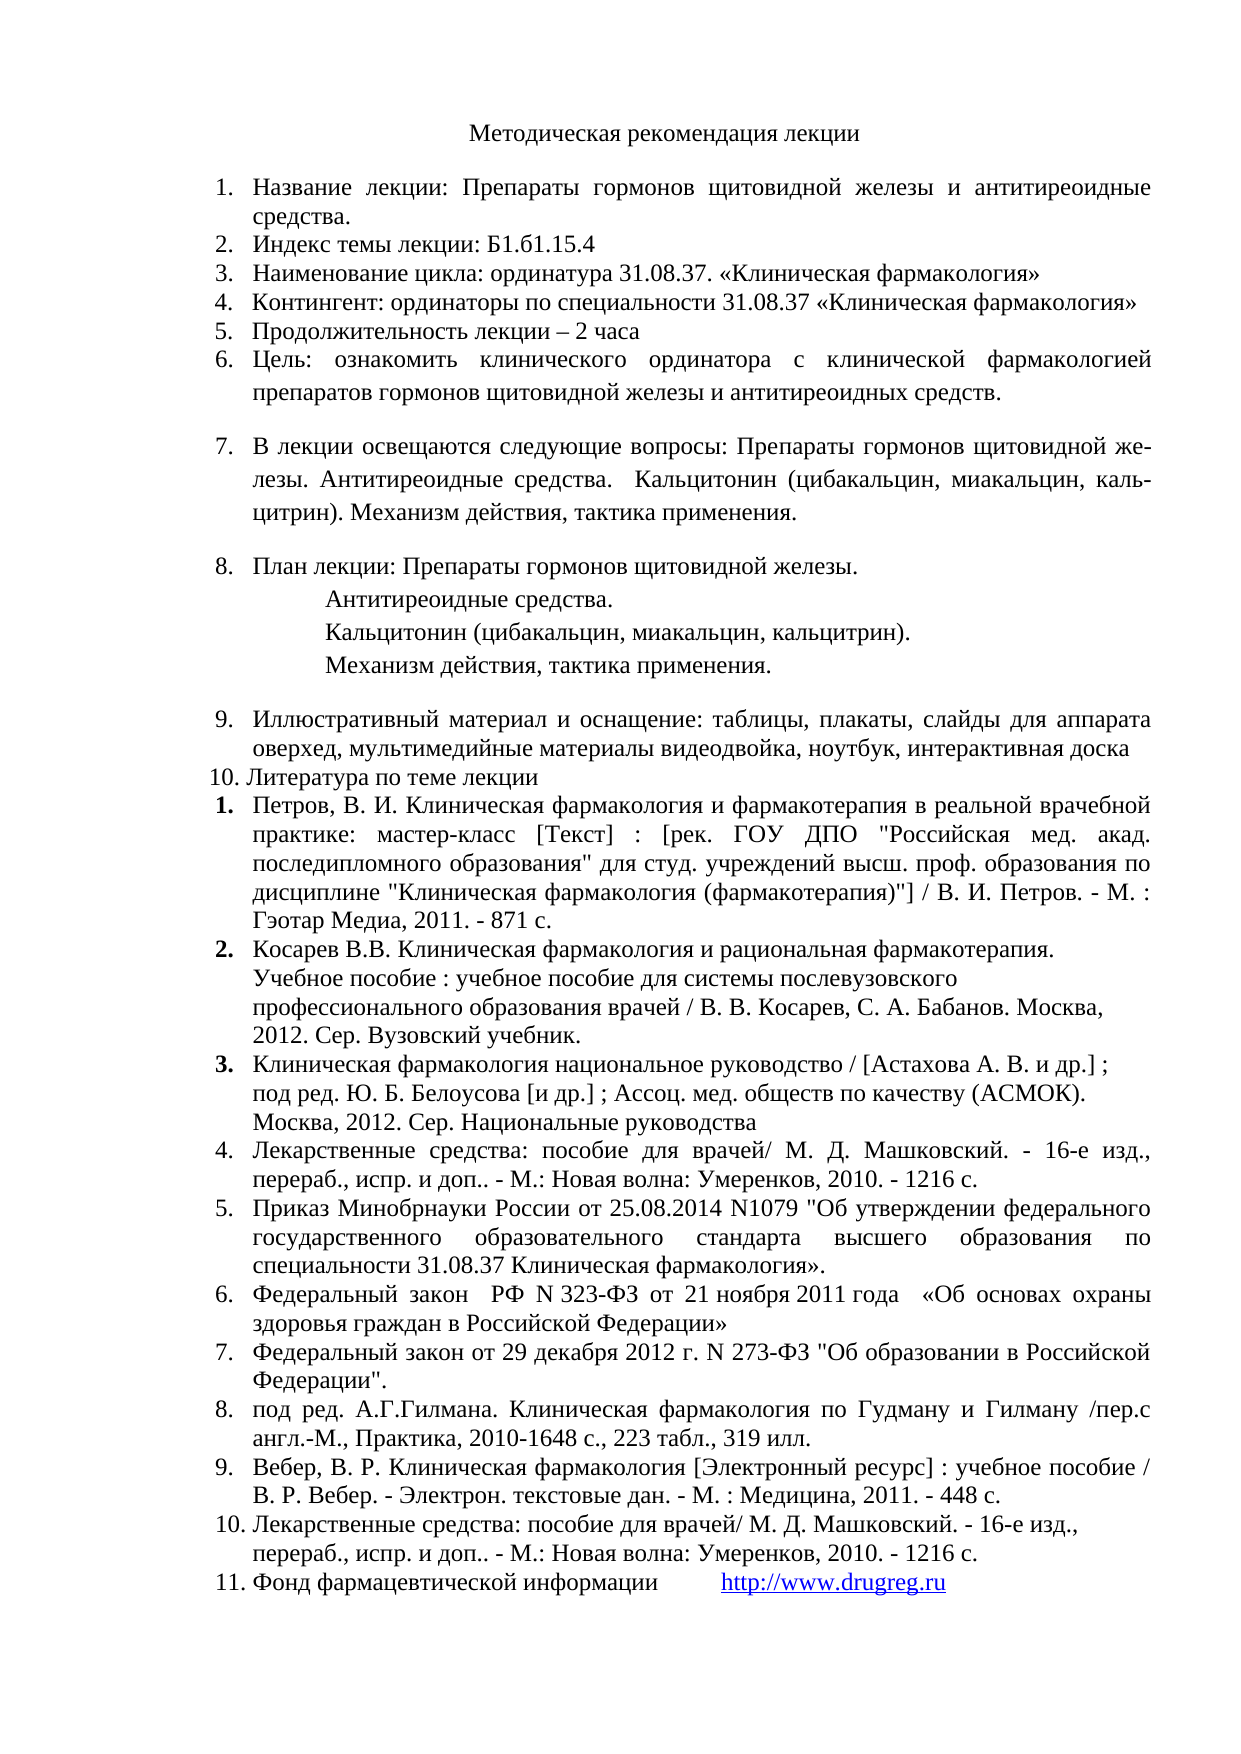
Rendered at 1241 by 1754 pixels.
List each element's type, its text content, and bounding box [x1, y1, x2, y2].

list Название лекции: Препараты гормонов щитовидной железы и антитиреоидные средства. [215, 172, 1152, 229]
list Фонд фармацевтической информации http://www.drugreg.ru [215, 1567, 1152, 1595]
list Цель: ознакомить клинического ординатора с клинической фармакологией препаратов гормонов щитовидной железы и антитиреоидных средств. [215, 344, 1152, 406]
list Лекарственные средства: пособие для врачей/ М. Д. Машковский. - 16-е изд., перераб., испр. и доп.. - М.: Новая волна: Умеренков, 2010. - 1216 с. [215, 1509, 1152, 1567]
list Индекс темы лекции: Б1.б1.15.4 [215, 229, 1152, 258]
list Приказ Минобрнауки России от 25.08.2014 N1079 "Об утверждении федерального государственного образовательного стандарта высшего образования по специальности 31.08.37 Клиническая фармакология». [215, 1193, 1152, 1279]
list Петров, В. И. Клиническая фармакология и фармакотерапия в реальной врачебной практике: мастер-класс [Текст] : [рек. ГОУ ДПО "Российская мед. акад. последипломного образования" для студ. учреждений высш. проф. образования по дисциплине "Клиническая фармакология (фармакотерапия)"] / В. И. Петров. - М. : Гэотар Медиа, 2011. - 871 с. [215, 790, 1152, 934]
title Вебер, В. Р. Клиническая фармакология [Электронный ресурс] : учебное пособие / В. Р. Вебер. - Электрон. текстовые дан. - М. : Медицина, 2011. - 448 с. [215, 1452, 1152, 1509]
list Наименование цикла: ординатура 31.08.37. «Клиническая фармакология» [215, 258, 1152, 287]
list Контингент: ординаторы по специальности 31.08.37 «Клиническая фармакология» [214, 287, 1152, 316]
text Методическая рекомендация лекции [177, 118, 1152, 147]
title Федеральный закон РФ N 323-ФЗ от 21 ноября 2011 года «Об основах охраны здоровья граждан в Российской Федерации» [215, 1279, 1152, 1337]
list Косарев В.В. Клиническая фармакология и рациональная фармакотерапия. Учебное пособие : учебное пособие для системы послевузовского профессионального образования врачей / В. В. Косарев, С. А. Бабанов. Москва, 2012. Сер. Вузовский учебник. [215, 934, 1152, 1049]
title Федеральный закон от 29 декабря 2012 г. N 273-ФЗ "Об образовании в Российской Федерации". [215, 1337, 1152, 1394]
title под ред. А.Г.Гилмана. Клиническая фармакология по Гудману и Гилману /пер.с англ.-М., Практика, 2010-1648 с., 223 табл., 319 илл. [215, 1394, 1152, 1452]
list Клиническая фармакология национальное руководство / [Астахова А. В. и др.] ; под ред. Ю. Б. Белоусова [и др.] ; Ассоц. мед. обществ по качеству (АСМОК). Москва, 2012. Сер. Национальные руководства [215, 1049, 1152, 1135]
list Продолжительность лекции – 2 часа [214, 316, 1152, 344]
text 10. Литература по теме лекции [177, 762, 1152, 790]
list В лекции освещаются следующие вопросы: Препараты гормонов щитовидной железы. Антитиреоидные средства. Кальцитонин (цибакальцин, миакальцин, кальцитрин). Механизм действия, тактика применения. [215, 431, 1152, 526]
list Лекарственные средства: пособие для врачей/ М. Д. Машковский. - 16-е изд., перераб., испр. и доп.. - М.: Новая волна: Умеренков, 2010. - 1216 с. [215, 1135, 1152, 1193]
list Иллюстративный материал и оснащение: таблицы, плакаты, слайды для аппарата оверхед, мультимедийные материалы видеодвойка, ноутбук, интерактивная доска [215, 704, 1152, 762]
list План лекции: Препараты гормонов щитовидной железы. Антитиреоидные средства. Кальцитонин (цибакальцин, миакальцин, кальцитрин). Механизм действия, тактика применения. [215, 551, 1152, 679]
